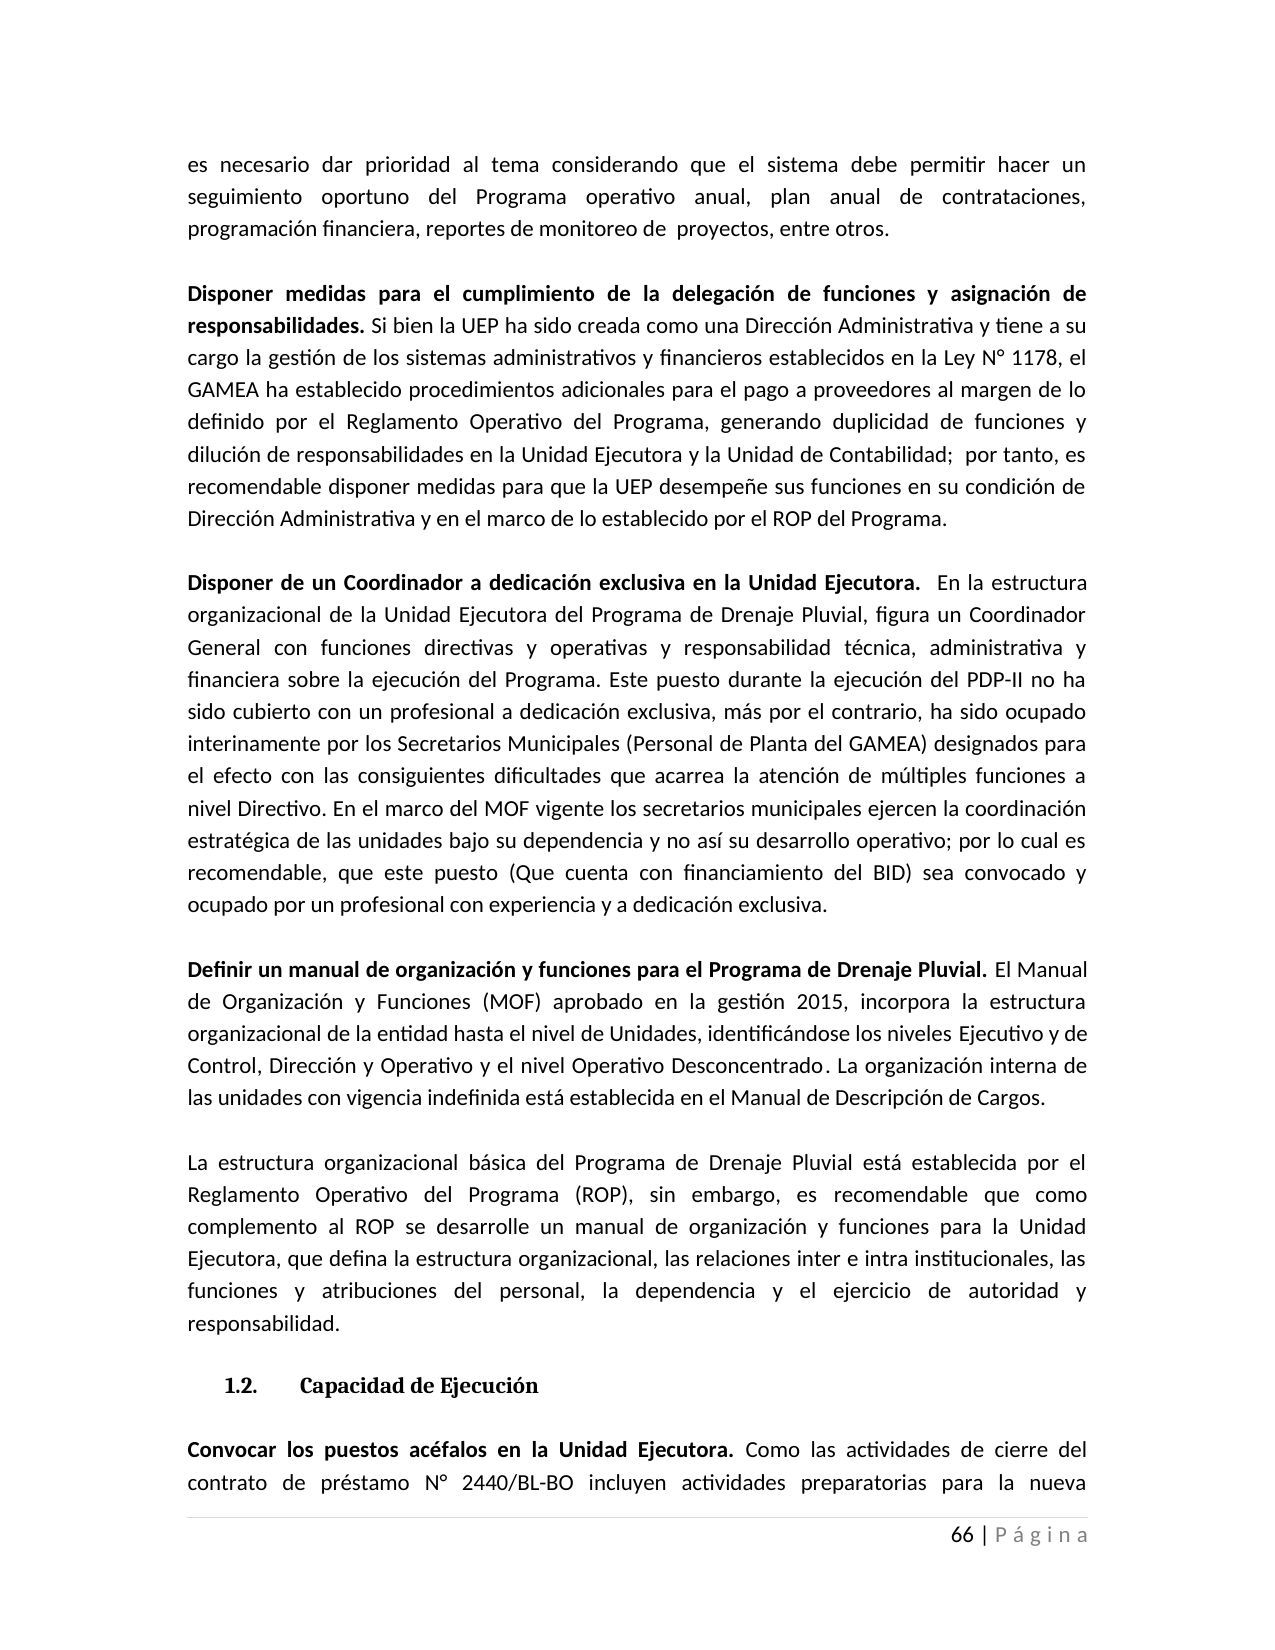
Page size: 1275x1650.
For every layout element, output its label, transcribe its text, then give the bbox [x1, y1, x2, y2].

list Capacidad de Ejecución [225, 1373, 1088, 1399]
text La estructura organizacional básica del Programa de Drenaje Pluvial está establecida por el Reglamento Operativo del Programa (ROP), sin embargo, es recomendable que como complemento al ROP se desarrolle un manual de organización y funciones para la Unidad Ejecutora, que defina la estructura organizacional, las relaciones inter e intra institucionales, las funciones y atribuciones del personal, la dependencia y el ejercicio de autoridad y responsabilidad. [187, 1148, 1088, 1337]
text Disponer de un Coordinador a dedicación exclusiva en la Unidad Ejecutora. En la estructura organizacional de la Unidad Ejecutora del Programa de Drenaje Pluvial, figura un Coordinador General con funciones directivas y operativas y responsabilidad técnica, administrativa y financiera sobre la ejecución del Programa. Este puesto durante la ejecución del PDP-II no ha sido cubierto con un profesional a dedicación exclusiva, más por el contrario, ha sido ocupado interinamente por los Secretarios Municipales (Personal de Planta del GAMEA) designados para el efecto con las consiguientes dificultades que acarrea la atención de múltiples funciones a nivel Directivo. En el marco del MOF vigente los secretarios municipales ejercen la coordinación estratégica de las unidades bajo su dependencia y no así su desarrollo operativo; por lo cual es recomendable, que este puesto (Que cuenta con financiamiento del BID) sea convocado y ocupado por un profesional con experiencia y a dedicación exclusiva. [187, 568, 1088, 918]
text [187, 150, 1088, 242]
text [187, 1436, 1088, 1496]
text Definir un manual de organización y funciones para el Programa de Drenaje Pluvial. El Manual de Organización y Funciones (MOF) aprobado en la gestión 2015, incorpora la estructura organizacional de la entidad hasta el nivel de Unidades, identificándose los niveles Ejecutivo y de Control, Dirección y Operativo y el nivel Operativo Desconcentrado. La organización interna de las unidades con vigencia indefinida está establecida en el Manual de Descripción de Cargos. [187, 955, 1088, 1111]
text Disponer medidas para el cumplimiento de la delegación de funciones y asignación de responsabilidades. Si bien la UEP ha sido creada como una Dirección Administrativa y tiene a su cargo la gestión de los sistemas administrativos y financieros establecidos en la Ley N° 1178, el GAMEA ha establecido procedimientos adicionales para el pago a proveedores al margen de lo definido por el Reglamento Operativo del Programa, generando duplicidad de funciones y dilución de responsabilidades en la Unidad Ejecutora y la Unidad de Contabilidad; por tanto, es recomendable disponer medidas para que la UEP desempeñe sus funciones en su condición de Dirección Administrativa y en el marco de lo establecido por el ROP del Programa. [187, 279, 1088, 532]
